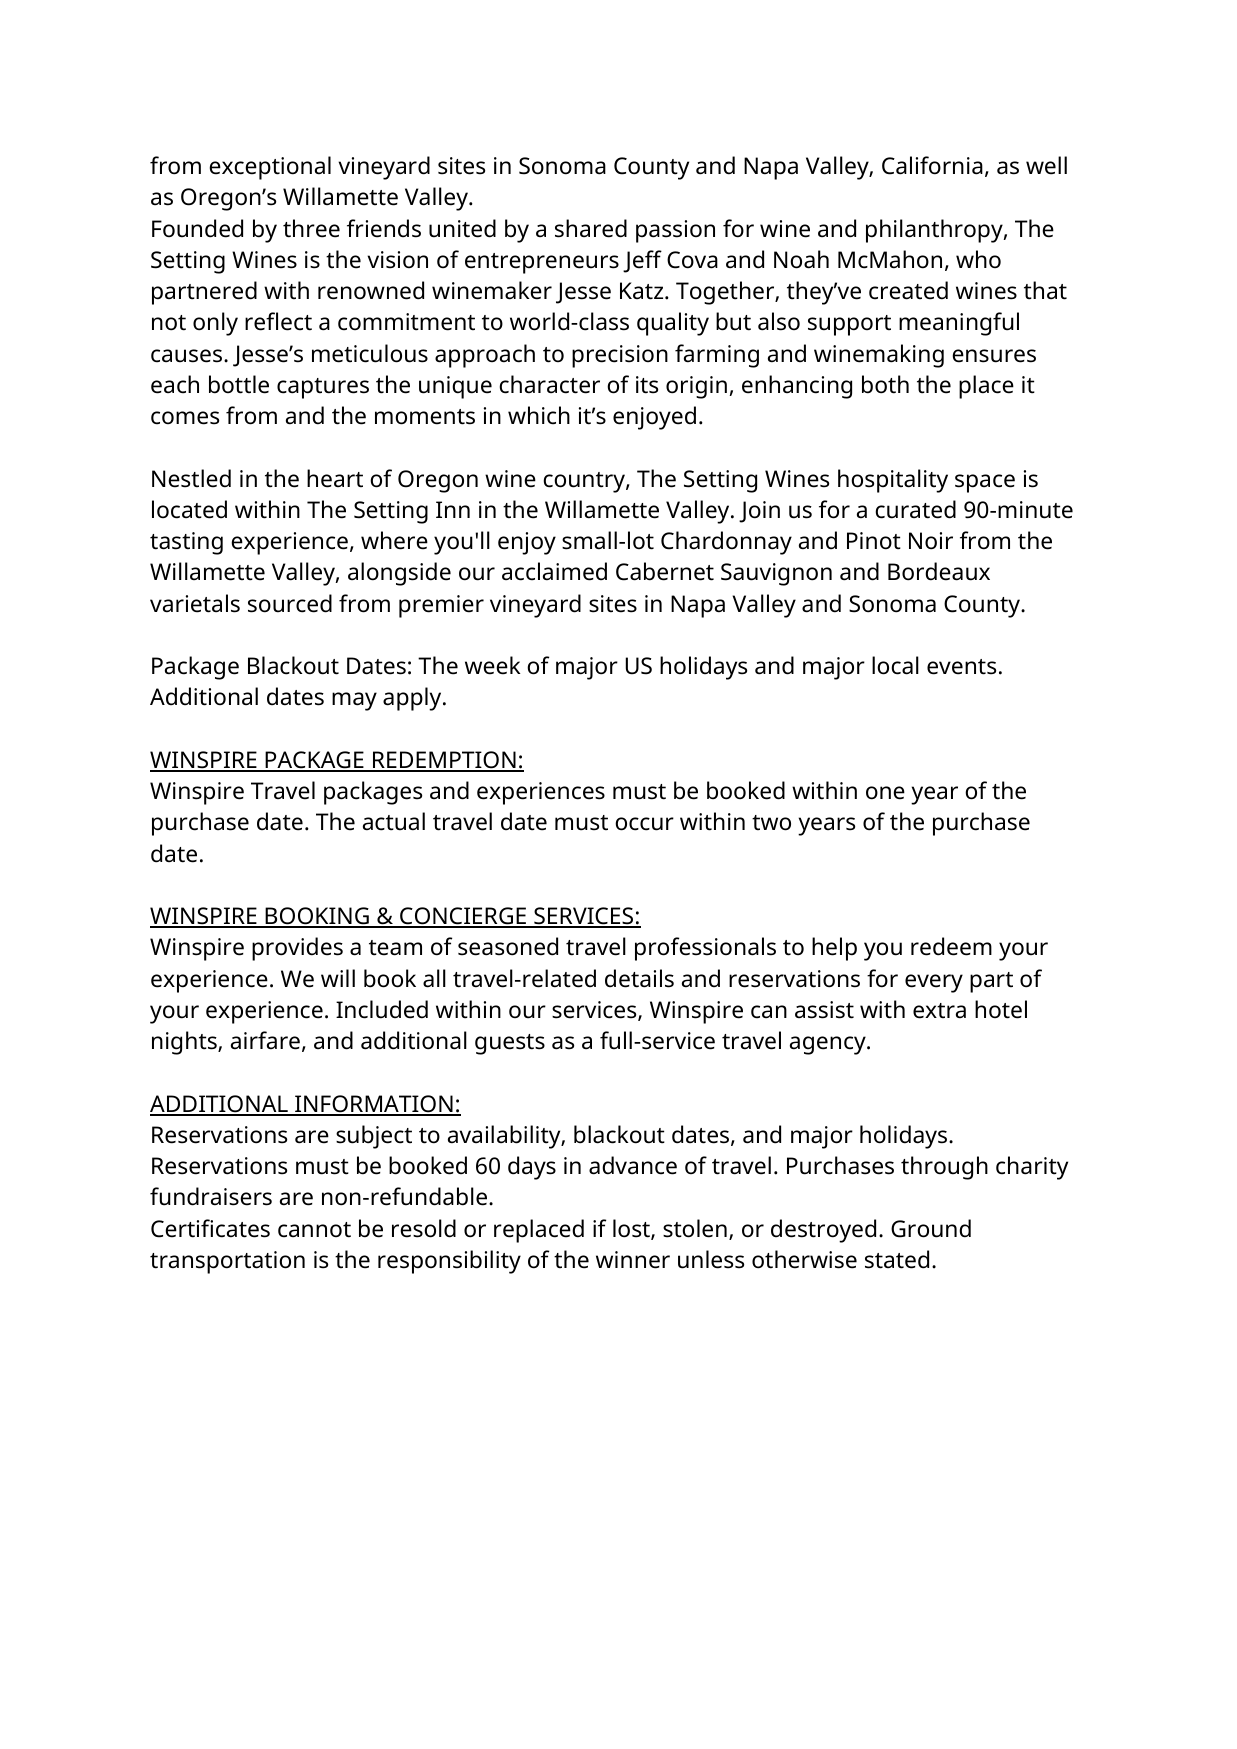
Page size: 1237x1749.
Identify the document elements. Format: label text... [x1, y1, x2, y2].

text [150, 150, 1086, 212]
text Nestled in the heart of Oregon wine country, The Setting Wines hospitality space is located within The Setting Inn in the Willamette Valley. Join us for a curated 90-minute tasting experience, where you'll enjoy small-lot Chardonnay and Pinot Noir from the Willamette Valley, alongside our acclaimed Cabernet Sauvignon and Bordeaux varietals sourced from premier vineyard sites in Napa Valley and Sonoma County. [150, 462, 1086, 619]
text Reservations are subject to availability, blackout dates, and major holidays. Reservations must be booked 60 days in advance of travel. Purchases through charity fundraisers are non-refundable. [150, 1119, 1086, 1212]
text Winspire Travel packages and experiences must be booked within one year of the purchase date. The actual travel date must occur within two years of the purchase date. [150, 775, 1086, 869]
text ADDITIONAL INFORMATION: [150, 1087, 1086, 1119]
text Winspire provides a team of seasoned travel professionals to help you redeem your experience. We will book all travel-related details and reservations for every part of your experience. Included within our services, Winspire can assist with extra hotel nights, airfare, and additional guests as a full-service travel agency. [150, 931, 1086, 1056]
text Founded by three friends united by a shared passion for wine and philanthropy, The Setting Wines is the vision of entrepreneurs Jeff Cova and Noah McMahon, who partnered with renowned winemaker Jesse Katz. Together, they’ve created wines that not only reflect a commitment to world-class quality but also support meaningful causes. Jesse’s meticulous approach to precision farming and winemaking ensures each bottle captures the unique character of its origin, enhancing both the place it comes from and the moments in which it’s enjoyed. [150, 212, 1086, 431]
text WINSPIRE PACKAGE REDEMPTION: [150, 744, 1086, 775]
text Certificates cannot be resold or replaced if lost, stolen, or destroyed. Ground transportation is the responsibility of the winner unless otherwise stated. [150, 1212, 1086, 1275]
text Package Blackout Dates: The week of major US holidays and major local events. Additional dates may apply. [150, 650, 1086, 712]
text WINSPIRE BOOKING & CONCIERGE SERVICES: [150, 900, 1086, 931]
